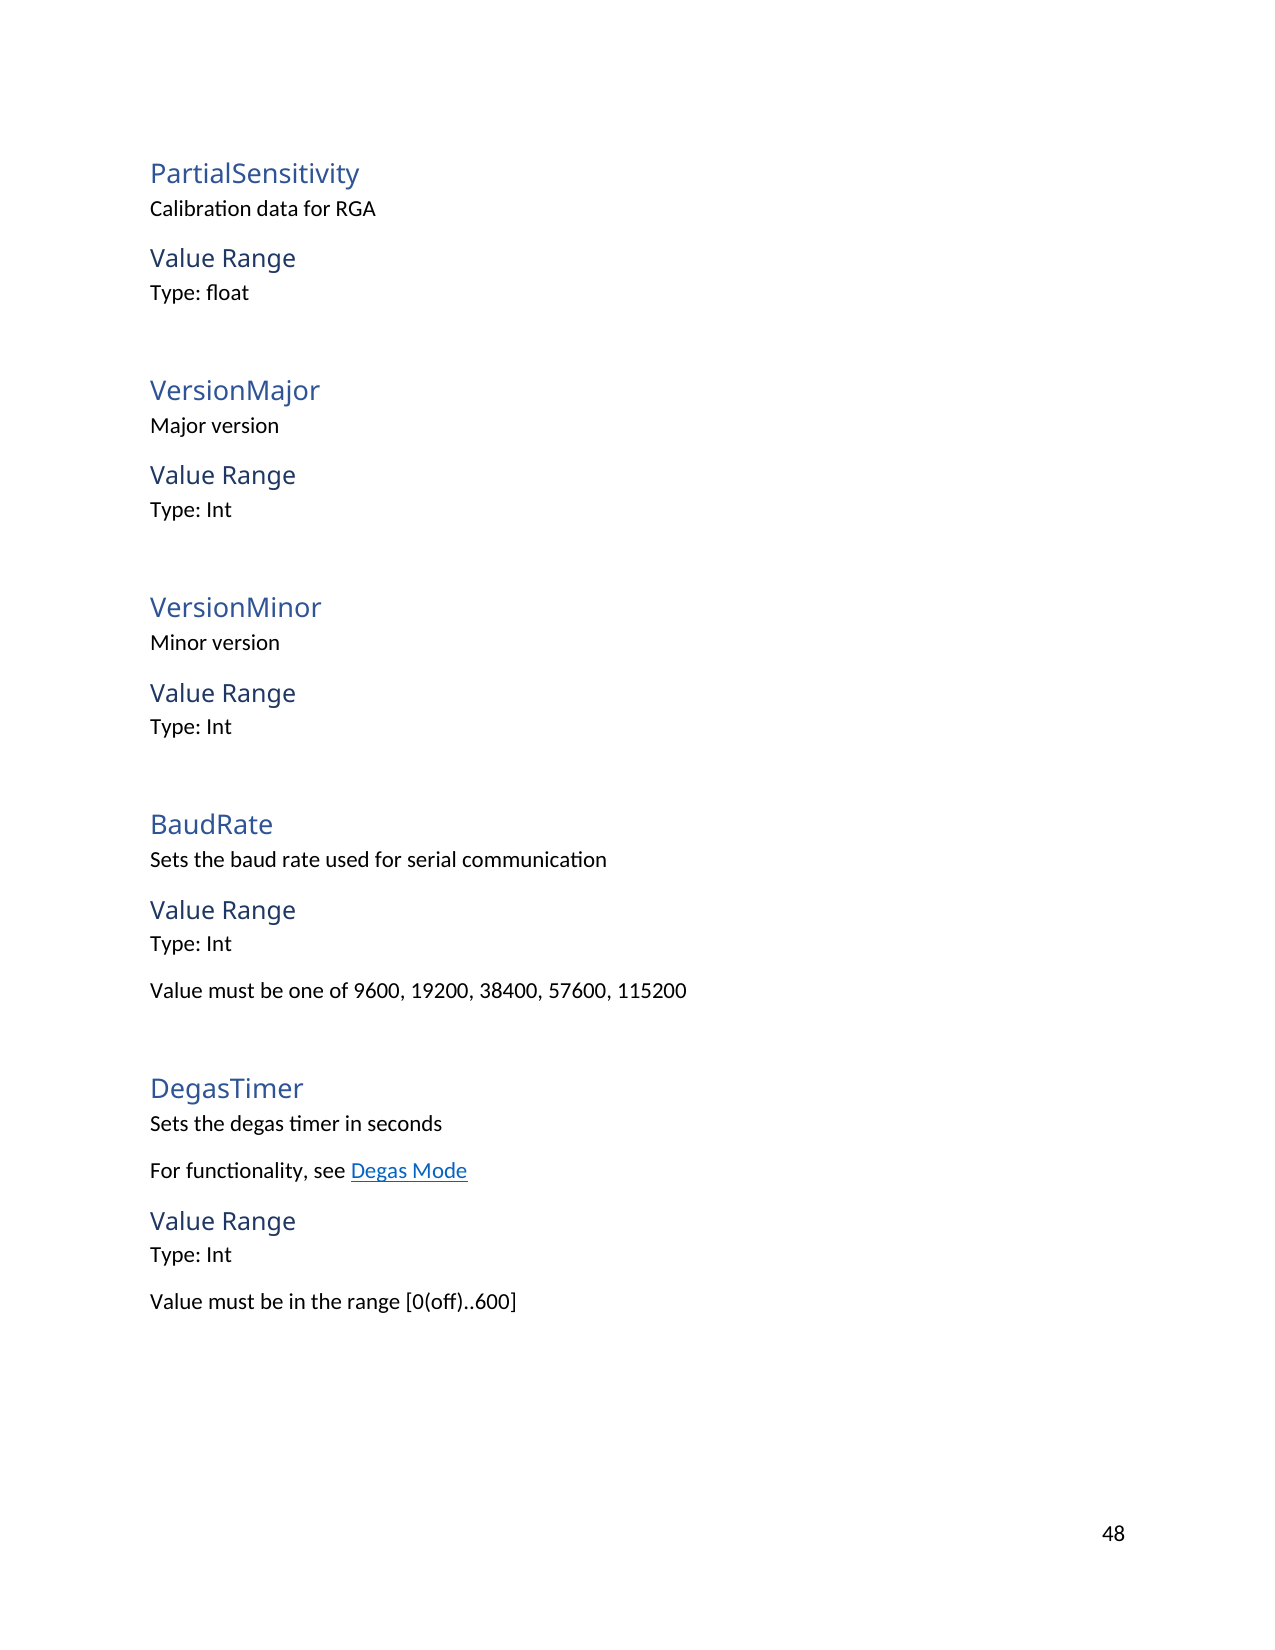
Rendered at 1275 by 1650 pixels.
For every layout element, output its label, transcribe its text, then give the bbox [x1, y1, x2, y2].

text Value must be in the range [0(off)..600] [150, 1287, 1125, 1315]
text Calibration data for RGA [150, 194, 1125, 222]
text Type: Int [150, 712, 1125, 740]
subtitle BaudRate [150, 806, 1125, 843]
subtitle Value Range [150, 1203, 1125, 1237]
text Type: float [150, 278, 1125, 306]
subtitle Value Range [150, 241, 1125, 275]
subtitle Value Range [150, 675, 1125, 709]
subtitle VersionMinor [150, 588, 1125, 625]
subtitle Value Range [150, 458, 1125, 492]
text Type: Int [150, 929, 1125, 957]
text Minor version [150, 628, 1125, 656]
text Sets the baud rate used for serial communication [150, 846, 1125, 873]
text Type: Int [150, 495, 1125, 523]
subtitle PartialSensitivity [150, 154, 1125, 191]
subtitle DegasTimer [150, 1070, 1125, 1107]
text Type: Int [150, 1240, 1125, 1268]
text Sets the degas timer in seconds [150, 1109, 1125, 1138]
text For functionality, see Degas Mode [150, 1156, 1125, 1184]
text Major version [150, 411, 1125, 439]
subtitle Value Range [150, 892, 1125, 926]
subtitle VersionMajor [150, 371, 1125, 408]
text Value must be one of 9600, 19200, 38400, 57600, 115200 [150, 976, 1125, 1004]
